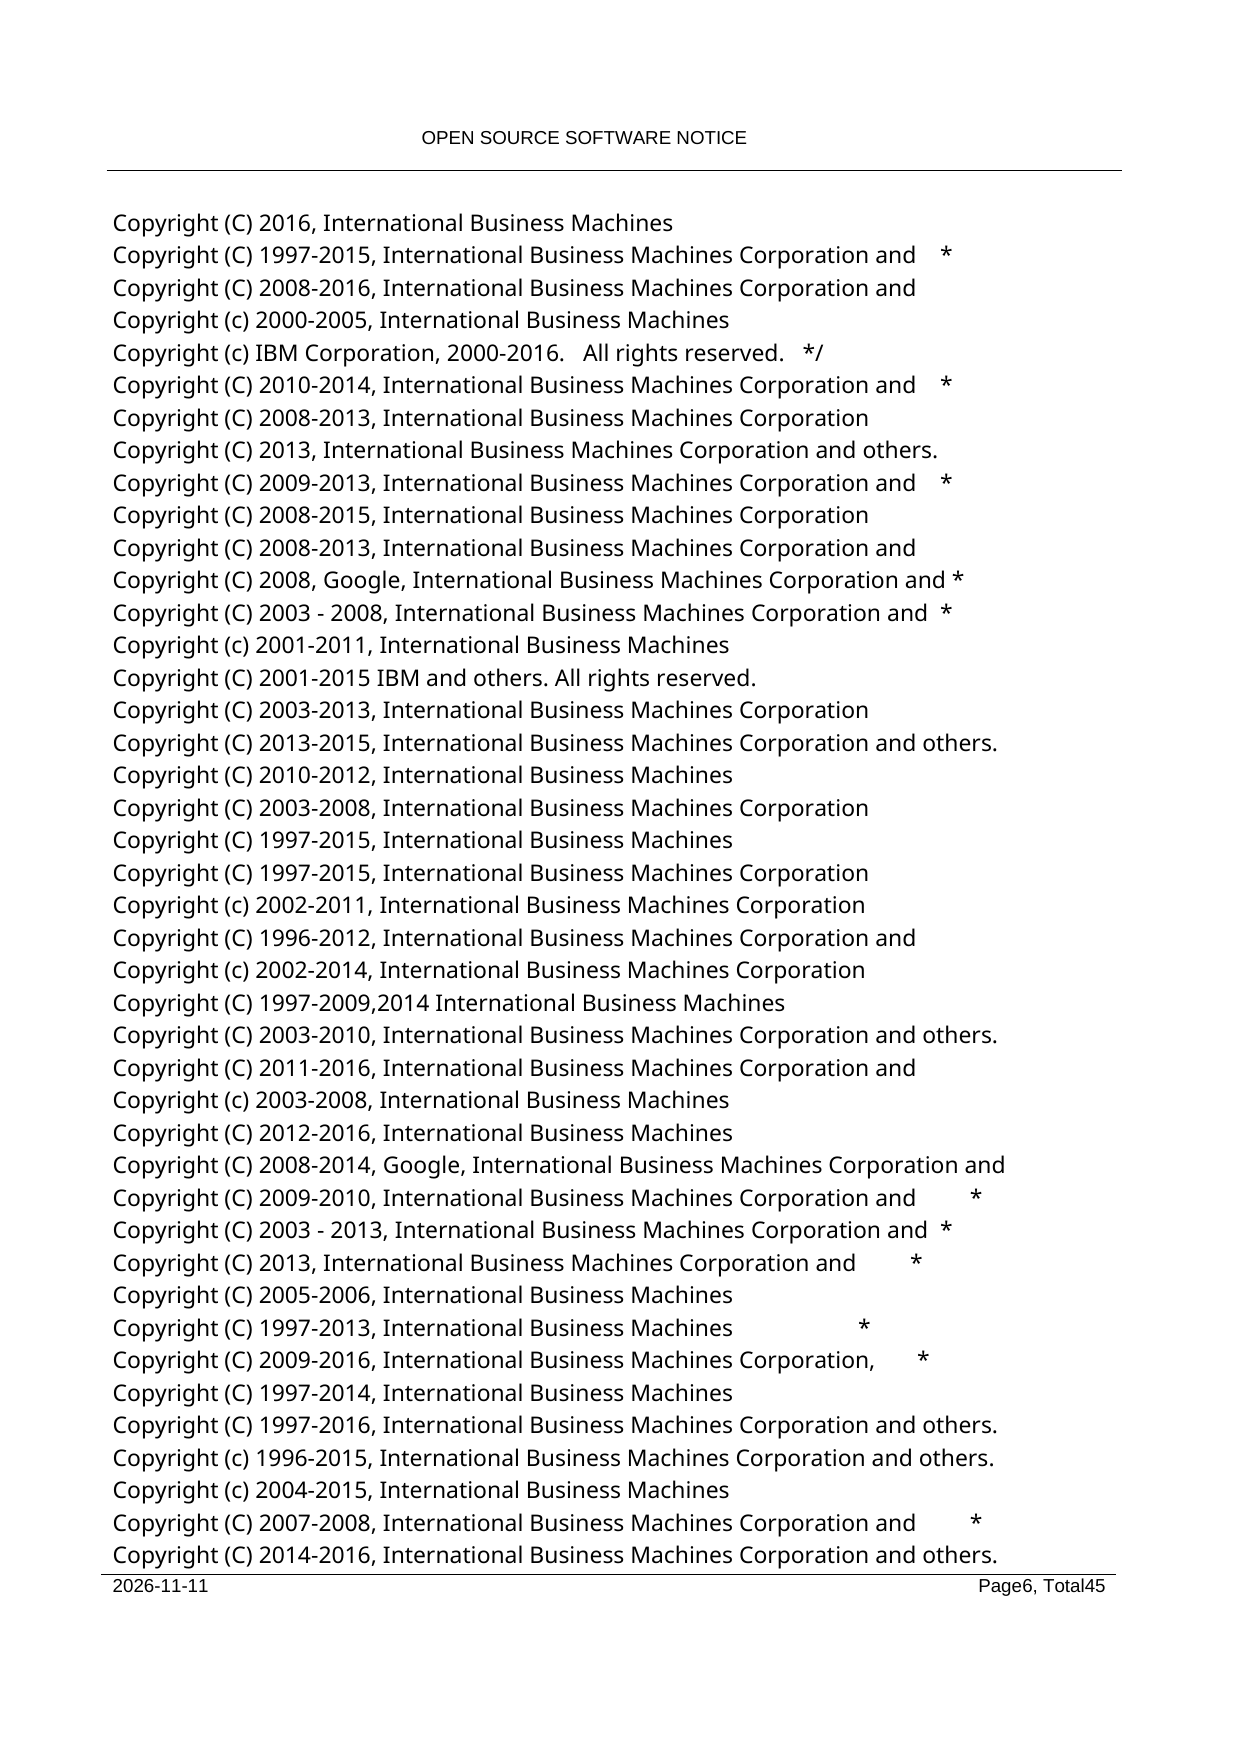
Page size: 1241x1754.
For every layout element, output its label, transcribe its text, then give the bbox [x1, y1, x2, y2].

text Copyright (c) 2004-2015, International Business Machines [112, 1474, 1128, 1506]
text Copyright (C) 2005-2006, International Business Machines [112, 1279, 1128, 1311]
text Copyright (C) 1997-2016, International Business Machines Corporation and others. [112, 1409, 1128, 1441]
text Copyright (C) 1997-2009,2014 International Business Machines [112, 986, 1128, 1019]
text Copyright (C) 1997-2015, International Business Machines Corporation and * [112, 239, 1128, 271]
text Copyright (C) 2013, International Business Machines Corporation and * [112, 1246, 1128, 1279]
text Copyright (c) 2002-2014, International Business Machines Corporation [112, 954, 1128, 986]
text Copyright (c) IBM Corporation, 2000-2016. All rights reserved. */ [112, 336, 1128, 369]
text Copyright (C) 2008-2015, International Business Machines Corporation [112, 499, 1128, 531]
text Copyright (C) 2003-2008, International Business Machines Corporation [112, 791, 1128, 824]
text Copyright (C) 2011-2016, International Business Machines Corporation and [112, 1051, 1128, 1084]
text Copyright (C) 2003 - 2008, International Business Machines Corporation and * [112, 596, 1128, 629]
text Copyright (C) 2008-2013, International Business Machines Corporation [112, 401, 1128, 434]
text Copyright (C) 1997-2013, International Business Machines * [112, 1311, 1128, 1344]
text Copyright (C) 2007-2008, International Business Machines Corporation and * [112, 1506, 1128, 1539]
text Copyright (C) 2009-2016, International Business Machines Corporation, * [112, 1344, 1128, 1376]
text Copyright (C) 2012-2016, International Business Machines [112, 1116, 1128, 1149]
text Copyright (C) 2001-2015 IBM and others. All rights reserved. [112, 661, 1128, 694]
text Copyright (C) 2010-2014, International Business Machines Corporation and * [112, 369, 1128, 401]
text Copyright (C) 2008-2013, International Business Machines Corporation and [112, 531, 1128, 564]
text Copyright (c) 1996-2015, International Business Machines Corporation and others. [112, 1441, 1128, 1474]
text Copyright (C) 2003-2010, International Business Machines Corporation and others. [112, 1019, 1128, 1051]
text Copyright (c) 2000-2005, International Business Machines [112, 304, 1128, 336]
text Copyright (c) 2001-2011, International Business Machines [112, 629, 1128, 661]
text Copyright (C) 2016, International Business Machines [112, 206, 1128, 239]
text Copyright (C) 2013-2015, International Business Machines Corporation and others. [112, 726, 1128, 759]
text Copyright (C) 1997-2014, International Business Machines [112, 1376, 1128, 1409]
text Copyright (C) 2003-2013, International Business Machines Corporation [112, 694, 1128, 726]
text Copyright (c) 2002-2011, International Business Machines Corporation [112, 889, 1128, 921]
text Copyright (C) 1997-2015, International Business Machines [112, 824, 1128, 856]
text Copyright (C) 2008-2014, Google, International Business Machines Corporation and [112, 1149, 1128, 1181]
text Copyright (C) 2010-2012, International Business Machines [112, 759, 1128, 791]
text Copyright (C) 2013, International Business Machines Corporation and others. [112, 434, 1128, 466]
text Copyright (C) 2003 - 2013, International Business Machines Corporation and * [112, 1214, 1128, 1246]
text Copyright (C) 1996-2012, International Business Machines Corporation and [112, 921, 1128, 954]
text Copyright (C) 2008-2016, International Business Machines Corporation and [112, 271, 1128, 304]
text Copyright (c) 2003-2008, International Business Machines [112, 1084, 1128, 1116]
text Copyright (C) 2008, Google, International Business Machines Corporation and * [112, 564, 1128, 596]
text Copyright (C) 2009-2010, International Business Machines Corporation and * [112, 1181, 1128, 1214]
text Copyright (C) 1997-2015, International Business Machines Corporation [112, 856, 1128, 889]
text Copyright (C) 2014-2016, International Business Machines Corporation and others. [112, 1539, 1128, 1571]
text Copyright (C) 2009-2013, International Business Machines Corporation and * [112, 466, 1128, 499]
